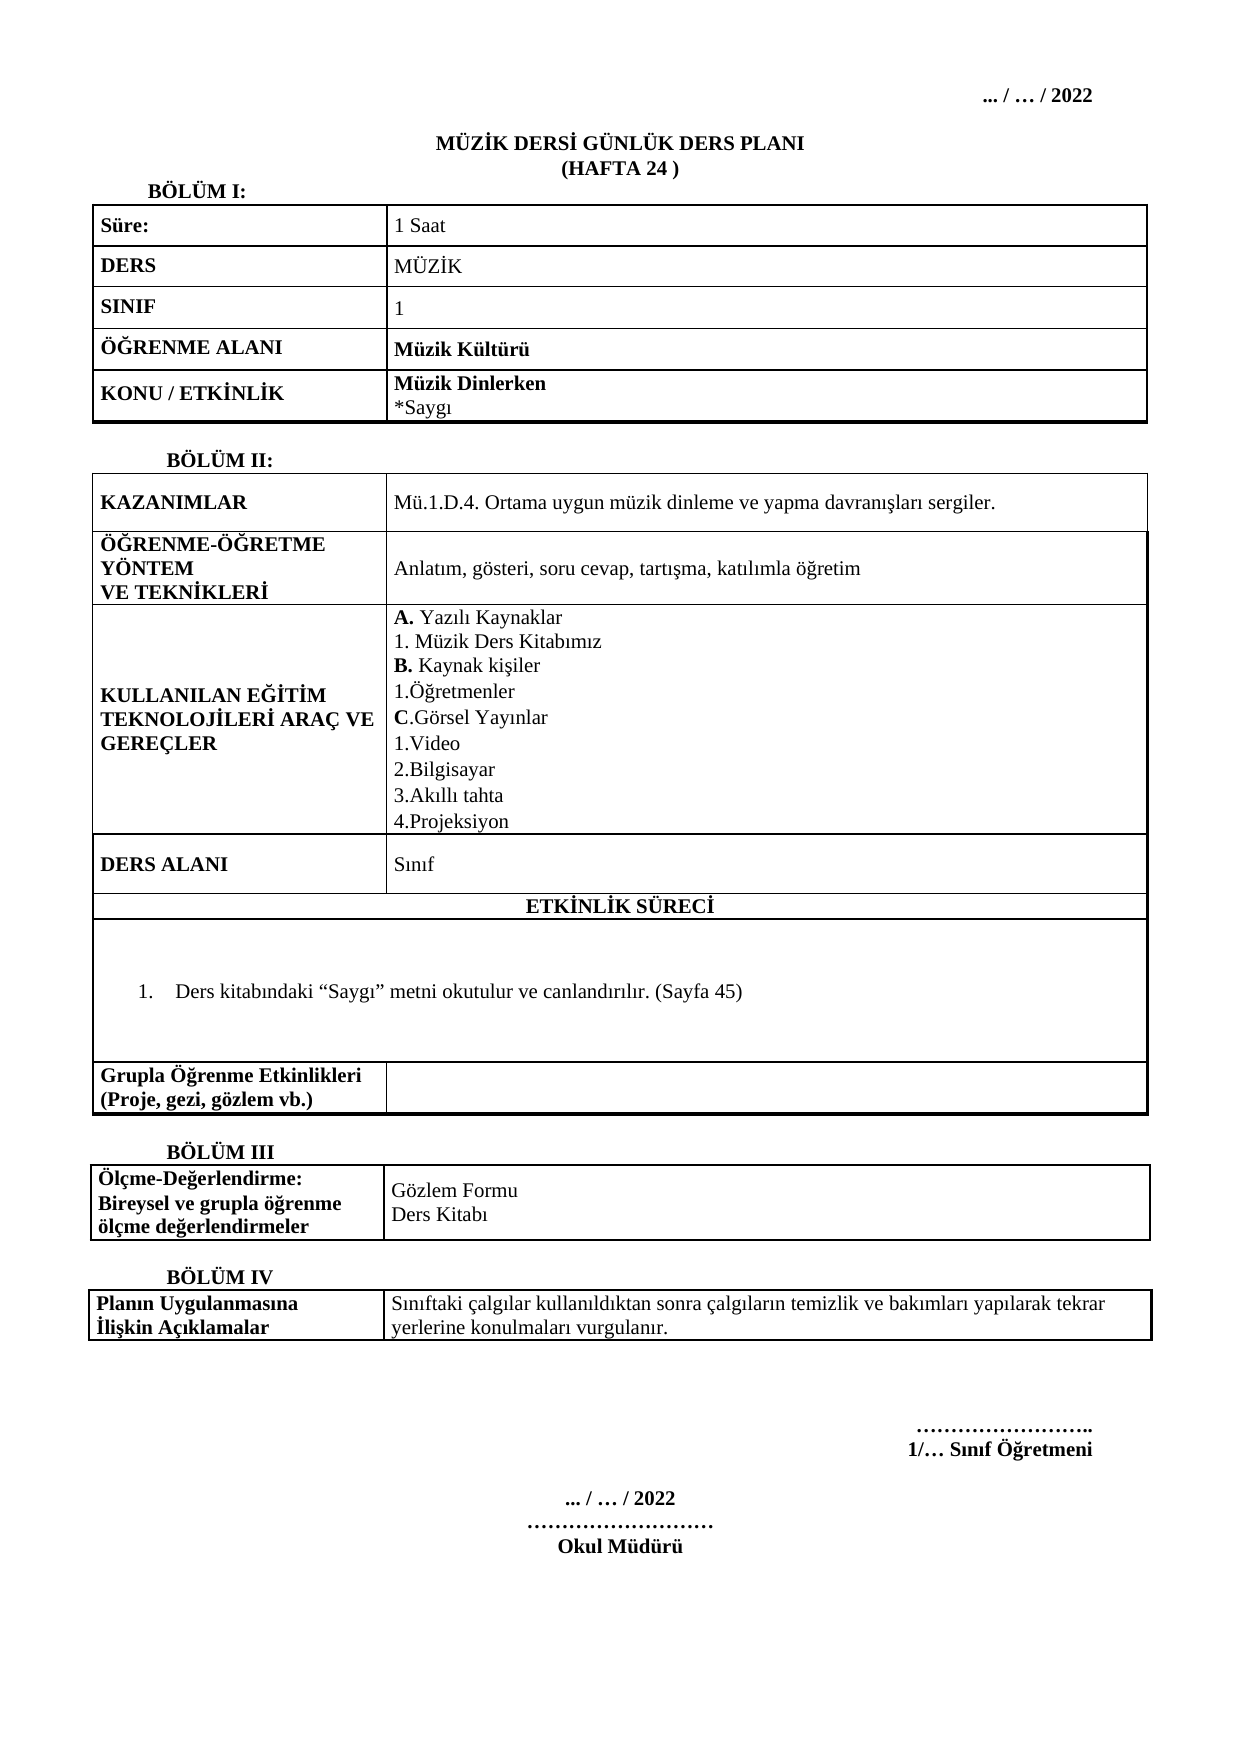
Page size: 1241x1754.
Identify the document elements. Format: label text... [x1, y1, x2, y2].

text MÜZİK DERSİ GÜNLÜK DERS PLANI [148, 131, 1093, 155]
table_header Süre: [94, 206, 386, 245]
table_header Mü.1.D.4. Ortama uygun müzik dinleme ve yapma davranışları sergiler. [387, 474, 1147, 531]
table_header Ölçme-Değerlendirme: Bireysel ve grupla öğrenme ölçme değerlendirmeler [92, 1166, 383, 1238]
table_cell Müzik Dinlerken *Saygı [388, 371, 1146, 419]
table_cell SINIF [94, 287, 386, 328]
table_cell Ders kitabındaki “Saygı” metni okutulur ve canlandırılır. (Sayfa 45) [94, 920, 1146, 1061]
table_cell KULLANILAN EĞİTİM TEKNOLOJİLERİ ARAÇ VE GEREÇLER [93, 605, 386, 833]
table_cell MÜZİK [388, 247, 1146, 286]
table_cell Grupla Öğrenme Etkinlikleri (Proje, gezi, gözlem vb.) [94, 1063, 386, 1111]
table_cell ÖĞRENME ALANI [94, 329, 386, 369]
table_header KAZANIMLAR [93, 474, 386, 531]
text 1/… Sınıf Öğretmeni [148, 1437, 1093, 1461]
table_cell [387, 1063, 1146, 1111]
subtitle BÖLÜM IV [148, 1265, 1093, 1289]
table_header Gözlem Formu Ders Kitabı [385, 1166, 1149, 1238]
table_header Planın Uygulanmasına İlişkin Açıklamalar [90, 1291, 383, 1339]
table_cell A. Yazılı Kaynaklar 1. Müzik Ders Kitabımız B. Kaynak kişiler 1.Öğretmenler C.Görsel Yayınlar 1.Video 2.Bilgisayar 3.Akıllı tahta 4.Projeksiyon [387, 605, 1146, 833]
text ……………………… [148, 1509, 1093, 1533]
table_cell KONU / ETKİNLİK [94, 371, 386, 419]
text (HAFTA 24 ) [148, 155, 1093, 179]
text BÖLÜM I: [148, 179, 1093, 203]
table_cell DERS [94, 247, 386, 286]
text BÖLÜM II: [148, 448, 1093, 472]
text ... / … / 2022 [148, 1485, 1093, 1509]
table_cell Sınıf [387, 835, 1146, 892]
subtitle BÖLÜM III [148, 1140, 1093, 1164]
text ... / … / 2022 [148, 83, 1093, 107]
table_cell ÖĞRENME-ÖĞRETME YÖNTEM VE TEKNİKLERİ [93, 532, 386, 604]
table_cell Müzik Kültürü [388, 329, 1146, 369]
table_cell DERS ALANI [94, 835, 386, 892]
table_cell Anlatım, gösteri, soru cevap, tartışma, katılımla öğretim [387, 532, 1146, 604]
table_header Sınıftaki çalgılar kullanıldıktan sonra çalgıların temizlik ve bakımları yapılarak tekrar yerlerine konulmaları vurgulanır. [385, 1291, 1150, 1339]
table_header 1 Saat [388, 206, 1146, 245]
text …………………….. [148, 1413, 1093, 1437]
table_cell ETKİNLİK SÜRECİ [94, 894, 1146, 918]
table_cell 1 [388, 287, 1146, 328]
text Okul Müdürü [148, 1533, 1093, 1558]
